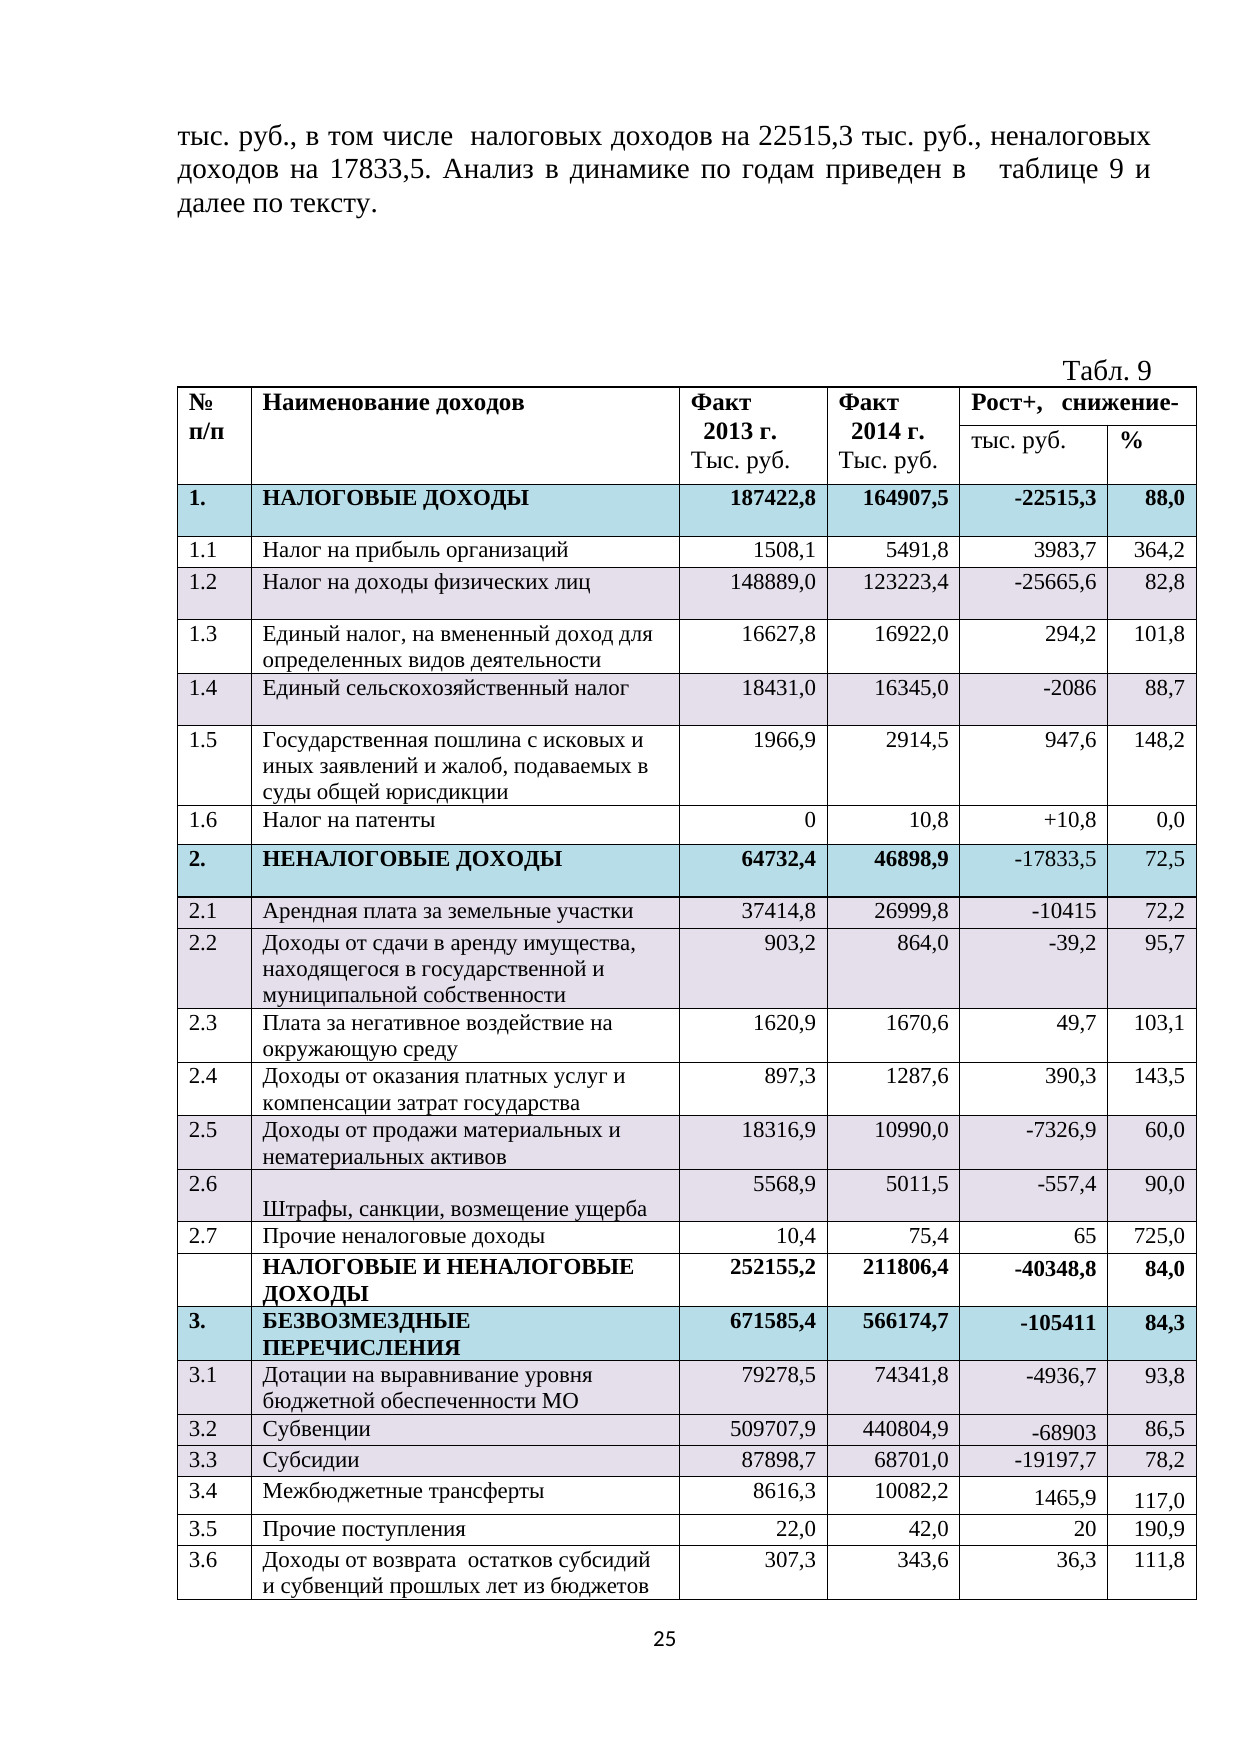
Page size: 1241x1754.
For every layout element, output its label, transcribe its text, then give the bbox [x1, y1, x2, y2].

table_cell 1465,9 [960, 1477, 1107, 1514]
table_cell Плата за негативное воздействие на окружающую среду [252, 1009, 679, 1062]
table_cell 79278,5 [680, 1361, 827, 1414]
table_cell Налог на патенты [252, 806, 679, 844]
table_cell -2086 [960, 674, 1107, 725]
table_cell 65 [960, 1222, 1107, 1252]
table_cell 3.2 [178, 1415, 251, 1445]
table_header Факт 2013 г. Тыс. руб. [680, 388, 827, 483]
table_cell 1508,1 [680, 537, 827, 567]
table_cell 37414,8 [680, 898, 827, 928]
table_cell Арендная плата за земельные участки [252, 898, 679, 928]
table_cell 49,7 [960, 1009, 1107, 1062]
table_header Наименование доходов [252, 388, 679, 483]
table_cell 2914,5 [828, 726, 959, 805]
table_cell [178, 1254, 251, 1306]
table_cell 1.4 [178, 674, 251, 725]
table_cell 88,0 [1108, 485, 1196, 536]
table_cell Налог на доходы физических лиц [252, 568, 679, 619]
table_cell 88,7 [1108, 674, 1196, 725]
table_cell 16922,0 [828, 620, 959, 673]
table_cell 3.5 [178, 1515, 251, 1545]
table_cell 440804,9 [828, 1415, 959, 1445]
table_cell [252, 1546, 679, 1599]
table_cell 87898,7 [680, 1446, 827, 1476]
table_cell 2.6 [178, 1170, 251, 1221]
table_cell -557,4 [960, 1170, 1107, 1221]
table_cell 1.2 [178, 568, 251, 619]
table_cell +10,8 [960, 806, 1107, 844]
table_cell 74341,8 [828, 1361, 959, 1414]
table_cell 78,2 [1108, 1446, 1196, 1476]
table_cell 95,7 [1108, 929, 1196, 1008]
table_cell 18431,0 [680, 674, 827, 725]
table_cell -40348,8 [960, 1254, 1107, 1306]
table_cell 68701,0 [828, 1446, 959, 1476]
table_cell 72,2 [1108, 898, 1196, 928]
table_cell 10,8 [828, 806, 959, 844]
table_cell 111,8 [1108, 1546, 1196, 1599]
table_cell 123223,4 [828, 568, 959, 619]
table_cell 2.1 [178, 898, 251, 928]
table_cell Единый сельскохозяйственный налог [252, 674, 679, 725]
table_cell 671585,4 [680, 1307, 827, 1360]
table_cell 364,2 [1108, 537, 1196, 567]
table_cell 2.4 [178, 1063, 251, 1115]
table_header № п/п [178, 388, 251, 483]
table_cell 84,0 [1108, 1254, 1196, 1306]
table_cell 2.5 [178, 1116, 251, 1169]
table_cell 148889,0 [680, 568, 827, 619]
table_cell -39,2 [960, 929, 1107, 1008]
table_cell -22515,3 [960, 485, 1107, 536]
table_cell 18316,9 [680, 1116, 827, 1169]
table_cell 22,0 [680, 1515, 827, 1545]
table_cell 343,6 [828, 1546, 959, 1599]
table_cell 190,9 [1108, 1515, 1196, 1545]
table_cell 1.6 [178, 806, 251, 844]
table_cell 117,0 [1108, 1477, 1196, 1514]
table_cell Единый налог, на вмененный доход для определенных видов деятельности [252, 620, 679, 673]
table_cell 566174,7 [828, 1307, 959, 1360]
table_cell 864,0 [828, 929, 959, 1008]
table_cell Доходы от оказания платных услуг и компенсации затрат государства [252, 1063, 679, 1115]
table_cell 187422,8 [680, 485, 827, 536]
table_cell 60,0 [1108, 1116, 1196, 1169]
table_cell 3.1 [178, 1361, 251, 1414]
table_cell 725,0 [1108, 1222, 1196, 1252]
table_cell 2. [178, 845, 251, 896]
table_cell 947,6 [960, 726, 1107, 805]
table_cell Дотации на выравнивание уровня бюджетной обеспеченности МО [252, 1361, 679, 1414]
table_cell 5011,5 [828, 1170, 959, 1221]
table_cell 5568,9 [680, 1170, 827, 1221]
table_cell -7326,9 [960, 1116, 1107, 1169]
table_cell 2.2 [178, 929, 251, 1008]
table_cell 36,3 [960, 1546, 1107, 1599]
table_cell Штрафы, санкции, возмещение ущерба [252, 1170, 679, 1221]
table_cell 3. [178, 1307, 251, 1360]
table_cell 84,3 [1108, 1307, 1196, 1360]
table_cell 3.4 [178, 1477, 251, 1514]
table_cell 101,8 [1108, 620, 1196, 673]
table_cell 307,3 [680, 1546, 827, 1599]
table_cell 82,8 [1108, 568, 1196, 619]
table_cell Субвенции [252, 1415, 679, 1445]
table_cell 26999,8 [828, 898, 959, 928]
table_cell 86,5 [1108, 1415, 1196, 1445]
table_cell 1670,6 [828, 1009, 959, 1062]
table_cell 10,4 [680, 1222, 827, 1252]
table_cell 1620,9 [680, 1009, 827, 1062]
table_cell -68903 [960, 1415, 1107, 1445]
table_cell 3.3 [178, 1446, 251, 1476]
table_cell 42,0 [828, 1515, 959, 1545]
table_header Рост+, снижение- [960, 388, 1196, 424]
table_cell 16345,0 [828, 674, 959, 725]
table_cell 20 [960, 1515, 1107, 1545]
table_cell Доходы от продажи материальных и нематериальных активов [252, 1116, 679, 1169]
table_cell -17833,5 [960, 845, 1107, 896]
table_cell Налог на прибыль организаций [252, 537, 679, 567]
table_cell -105411 [960, 1307, 1107, 1360]
table_cell 390,3 [960, 1063, 1107, 1115]
table_cell 0 [680, 806, 827, 844]
table_cell 90,0 [1108, 1170, 1196, 1221]
table_cell тыс. руб. [960, 426, 1107, 483]
table_cell 509707,9 [680, 1415, 827, 1445]
table_cell НАЛОГОВЫЕ И НЕНАЛОГОВЫЕ ДОХОДЫ [252, 1254, 679, 1306]
table_cell 252155,2 [680, 1254, 827, 1306]
table_cell 103,1 [1108, 1009, 1196, 1062]
table_cell 903,2 [680, 929, 827, 1008]
table_cell Межбюджетные трансферты [252, 1477, 679, 1514]
table_cell Субсидии [252, 1446, 679, 1476]
table_cell 0,0 [1108, 806, 1196, 844]
table_cell 3983,7 [960, 537, 1107, 567]
table_cell -10415 [960, 898, 1107, 928]
table_cell 148,2 [1108, 726, 1196, 805]
table_cell 10990,0 [828, 1116, 959, 1169]
table_cell 93,8 [1108, 1361, 1196, 1414]
table_cell 72,5 [1108, 845, 1196, 896]
table_cell 64732,4 [680, 845, 827, 896]
table_cell -19197,7 [960, 1446, 1107, 1476]
table_header Факт 2014 г. Тыс. руб. [828, 388, 959, 483]
table_cell 143,5 [1108, 1063, 1196, 1115]
table_cell НЕНАЛОГОВЫЕ ДОХОДЫ [252, 845, 679, 896]
table_cell 2.7 [178, 1222, 251, 1252]
table_cell 1.1 [178, 537, 251, 567]
table_cell 211806,4 [828, 1254, 959, 1306]
table_cell 294,2 [960, 620, 1107, 673]
table_cell -4936,7 [960, 1361, 1107, 1414]
table_cell 75,4 [828, 1222, 959, 1252]
table_cell 1287,6 [828, 1063, 959, 1115]
table_cell 3.6 [178, 1546, 251, 1599]
text Табл. 9 [177, 353, 1152, 386]
table_cell % [1108, 426, 1196, 483]
table_cell 1966,9 [680, 726, 827, 805]
table_cell 164907,5 [828, 485, 959, 536]
table_cell 10082,2 [828, 1477, 959, 1514]
table_cell Прочие неналоговые доходы [252, 1222, 679, 1252]
table_cell 8616,3 [680, 1477, 827, 1514]
table_cell 1.3 [178, 620, 251, 673]
table_cell 1. [178, 485, 251, 536]
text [177, 118, 1152, 219]
table_cell Доходы от сдачи в аренду имущества, находящегося в государственной и муниципальной собственности [252, 929, 679, 1008]
table_cell БЕЗВОЗМЕЗДНЫЕ ПЕРЕЧИСЛЕНИЯ [252, 1307, 679, 1360]
table_cell НАЛОГОВЫЕ ДОХОДЫ [252, 485, 679, 536]
table_cell 46898,9 [828, 845, 959, 896]
table_cell 5491,8 [828, 537, 959, 567]
table_cell Прочие поступления [252, 1515, 679, 1545]
table_cell Государственная пошлина с исковых и иных заявлений и жалоб, подаваемых в суды общей юрисдикции [252, 726, 679, 805]
table_cell 897,3 [680, 1063, 827, 1115]
table_cell 16627,8 [680, 620, 827, 673]
table_cell 2.3 [178, 1009, 251, 1062]
table_cell 1.5 [178, 726, 251, 805]
table_cell -25665,6 [960, 568, 1107, 619]
